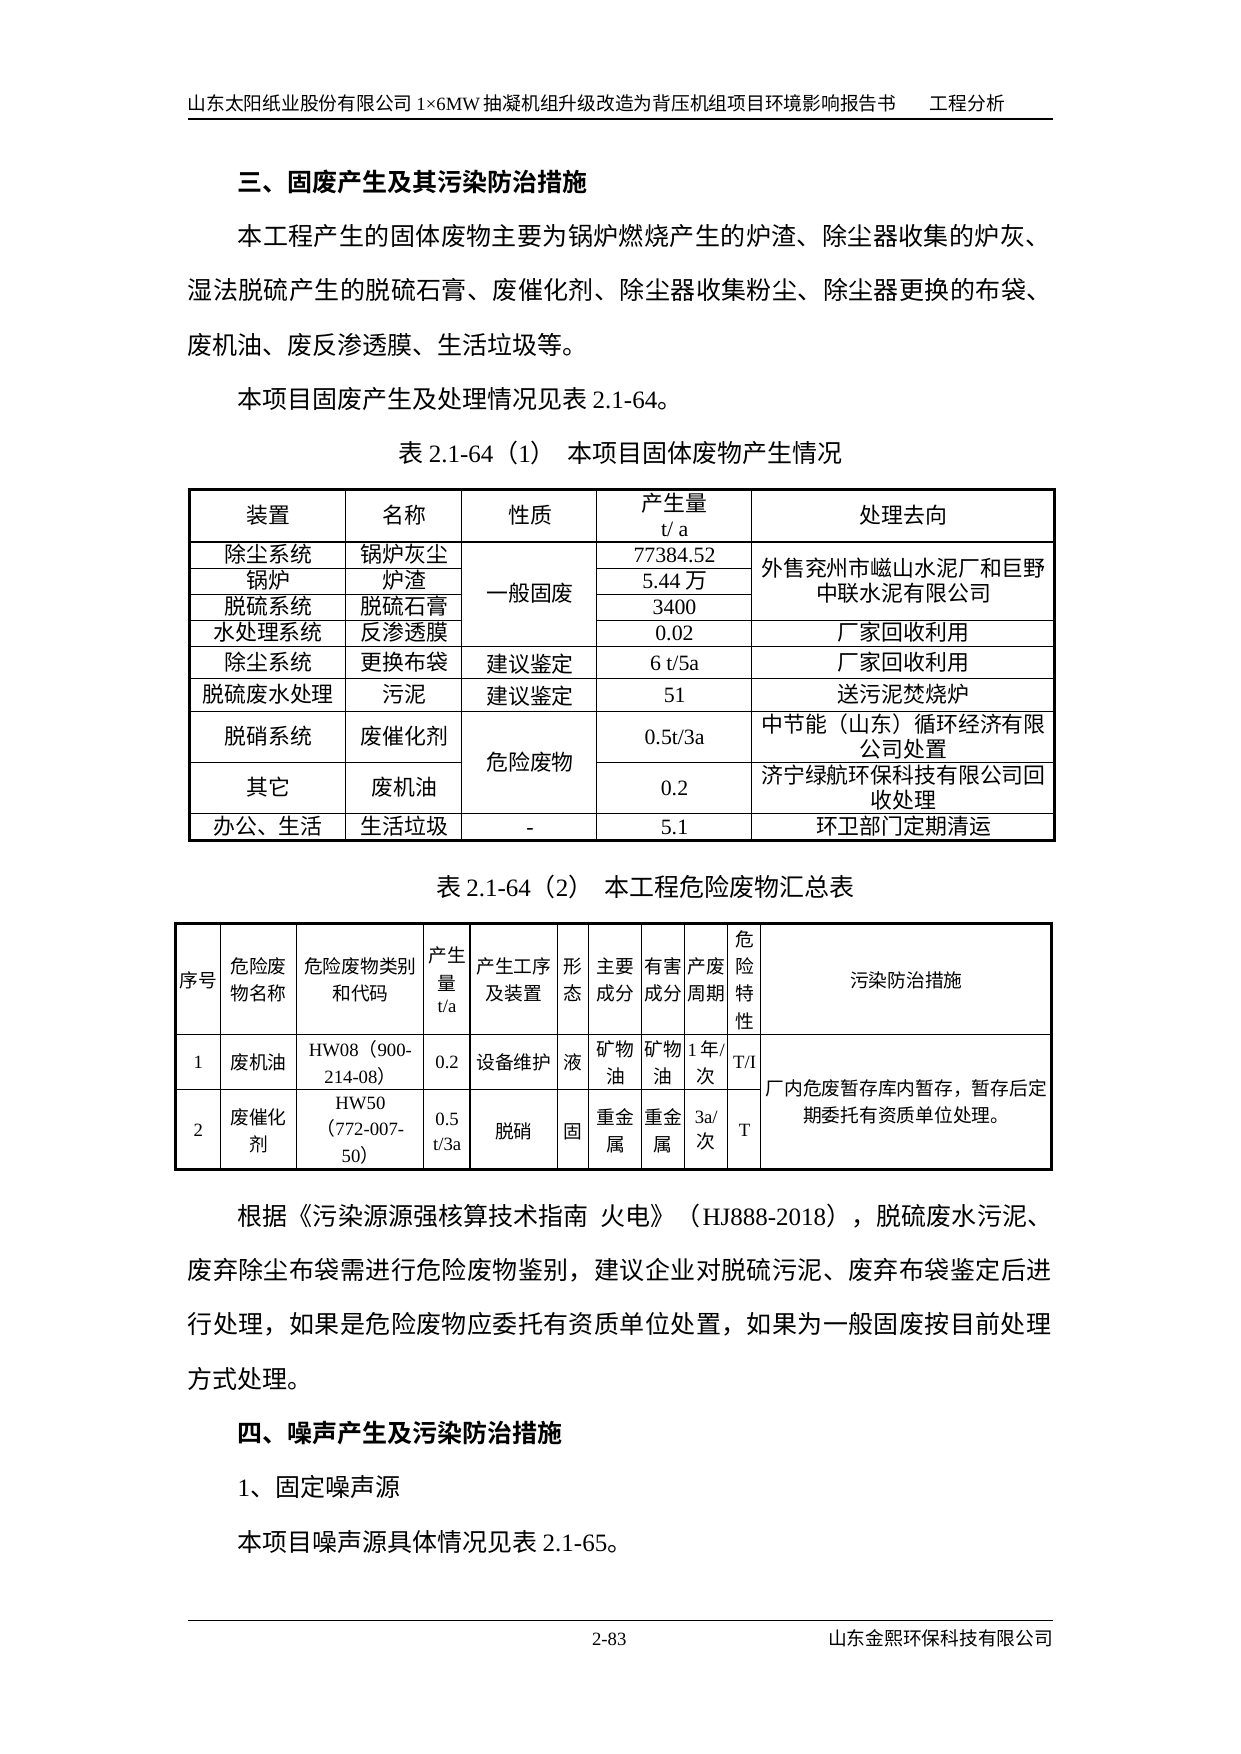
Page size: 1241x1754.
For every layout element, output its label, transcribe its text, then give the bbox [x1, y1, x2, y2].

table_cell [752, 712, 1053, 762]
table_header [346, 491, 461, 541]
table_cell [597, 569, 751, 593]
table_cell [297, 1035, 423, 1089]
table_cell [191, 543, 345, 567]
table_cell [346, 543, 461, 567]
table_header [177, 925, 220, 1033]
text 表2.1-64（1） 本项目固体废物产生情况 [187, 434, 1053, 470]
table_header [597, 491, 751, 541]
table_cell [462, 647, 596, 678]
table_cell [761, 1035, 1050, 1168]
text 表2.1-64（2） 本工程危险废物汇总表 [187, 867, 1053, 903]
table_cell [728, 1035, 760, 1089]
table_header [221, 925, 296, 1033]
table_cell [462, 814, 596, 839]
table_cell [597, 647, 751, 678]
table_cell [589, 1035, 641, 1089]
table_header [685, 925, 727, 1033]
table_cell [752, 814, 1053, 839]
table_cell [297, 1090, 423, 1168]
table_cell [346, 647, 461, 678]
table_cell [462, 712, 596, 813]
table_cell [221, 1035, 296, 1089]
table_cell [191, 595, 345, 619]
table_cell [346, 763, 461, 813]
text 三、固废产生及其污染防治措施 [187, 162, 1053, 198]
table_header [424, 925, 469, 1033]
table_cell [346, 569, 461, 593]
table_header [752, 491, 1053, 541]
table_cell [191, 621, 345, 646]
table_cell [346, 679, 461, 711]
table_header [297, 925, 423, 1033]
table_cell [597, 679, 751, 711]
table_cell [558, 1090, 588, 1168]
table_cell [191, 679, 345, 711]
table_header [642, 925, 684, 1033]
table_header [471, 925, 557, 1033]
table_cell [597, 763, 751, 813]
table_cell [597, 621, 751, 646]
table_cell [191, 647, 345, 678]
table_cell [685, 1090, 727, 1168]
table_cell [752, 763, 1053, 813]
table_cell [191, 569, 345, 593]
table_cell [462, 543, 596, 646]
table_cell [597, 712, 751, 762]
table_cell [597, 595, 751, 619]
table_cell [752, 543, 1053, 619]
text 本工程产生的固体废物主要为锅炉燃烧产生的炉渣、除尘器收集的炉灰、湿法脱硫产生的脱硫石膏、废催化剂、除尘器收集粉尘、除尘器更换的布袋、废机油、废反渗透膜、生活垃圾等。 [187, 216, 1053, 361]
text 本项目噪声源具体情况见表2.1-65。 [187, 1522, 1053, 1558]
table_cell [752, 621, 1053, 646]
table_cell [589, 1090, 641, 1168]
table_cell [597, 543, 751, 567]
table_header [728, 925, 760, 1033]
text 本项目固废产生及处理情况见表2.1-64。 [187, 379, 1053, 416]
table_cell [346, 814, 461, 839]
text 1、固定噪声源 [187, 1468, 1053, 1504]
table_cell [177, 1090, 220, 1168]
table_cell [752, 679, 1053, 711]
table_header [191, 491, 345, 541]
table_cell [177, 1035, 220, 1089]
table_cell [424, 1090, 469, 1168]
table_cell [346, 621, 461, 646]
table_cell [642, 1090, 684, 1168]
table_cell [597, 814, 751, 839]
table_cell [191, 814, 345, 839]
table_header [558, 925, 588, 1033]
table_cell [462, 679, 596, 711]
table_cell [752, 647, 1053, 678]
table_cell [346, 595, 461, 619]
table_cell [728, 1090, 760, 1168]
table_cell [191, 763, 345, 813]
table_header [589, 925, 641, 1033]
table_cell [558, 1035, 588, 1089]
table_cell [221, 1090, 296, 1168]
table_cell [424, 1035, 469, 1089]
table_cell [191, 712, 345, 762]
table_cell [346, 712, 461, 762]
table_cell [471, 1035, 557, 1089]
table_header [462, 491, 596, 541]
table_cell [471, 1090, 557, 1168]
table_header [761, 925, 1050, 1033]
text 根据《污染源源强核算技术指南 火电》（HJ888-2018），脱硫废水污泥、废弃除尘布袋需进行危险废物鉴别，建议企业对脱硫污泥、废弃布袋鉴定后进行处理，如果是危险废物应委托有资质单位处置，如果为一般固废按目前处理方式处理。 [187, 1196, 1053, 1395]
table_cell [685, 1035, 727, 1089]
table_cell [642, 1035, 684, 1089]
text 四、噪声产生及污染防治措施 [187, 1413, 1053, 1450]
